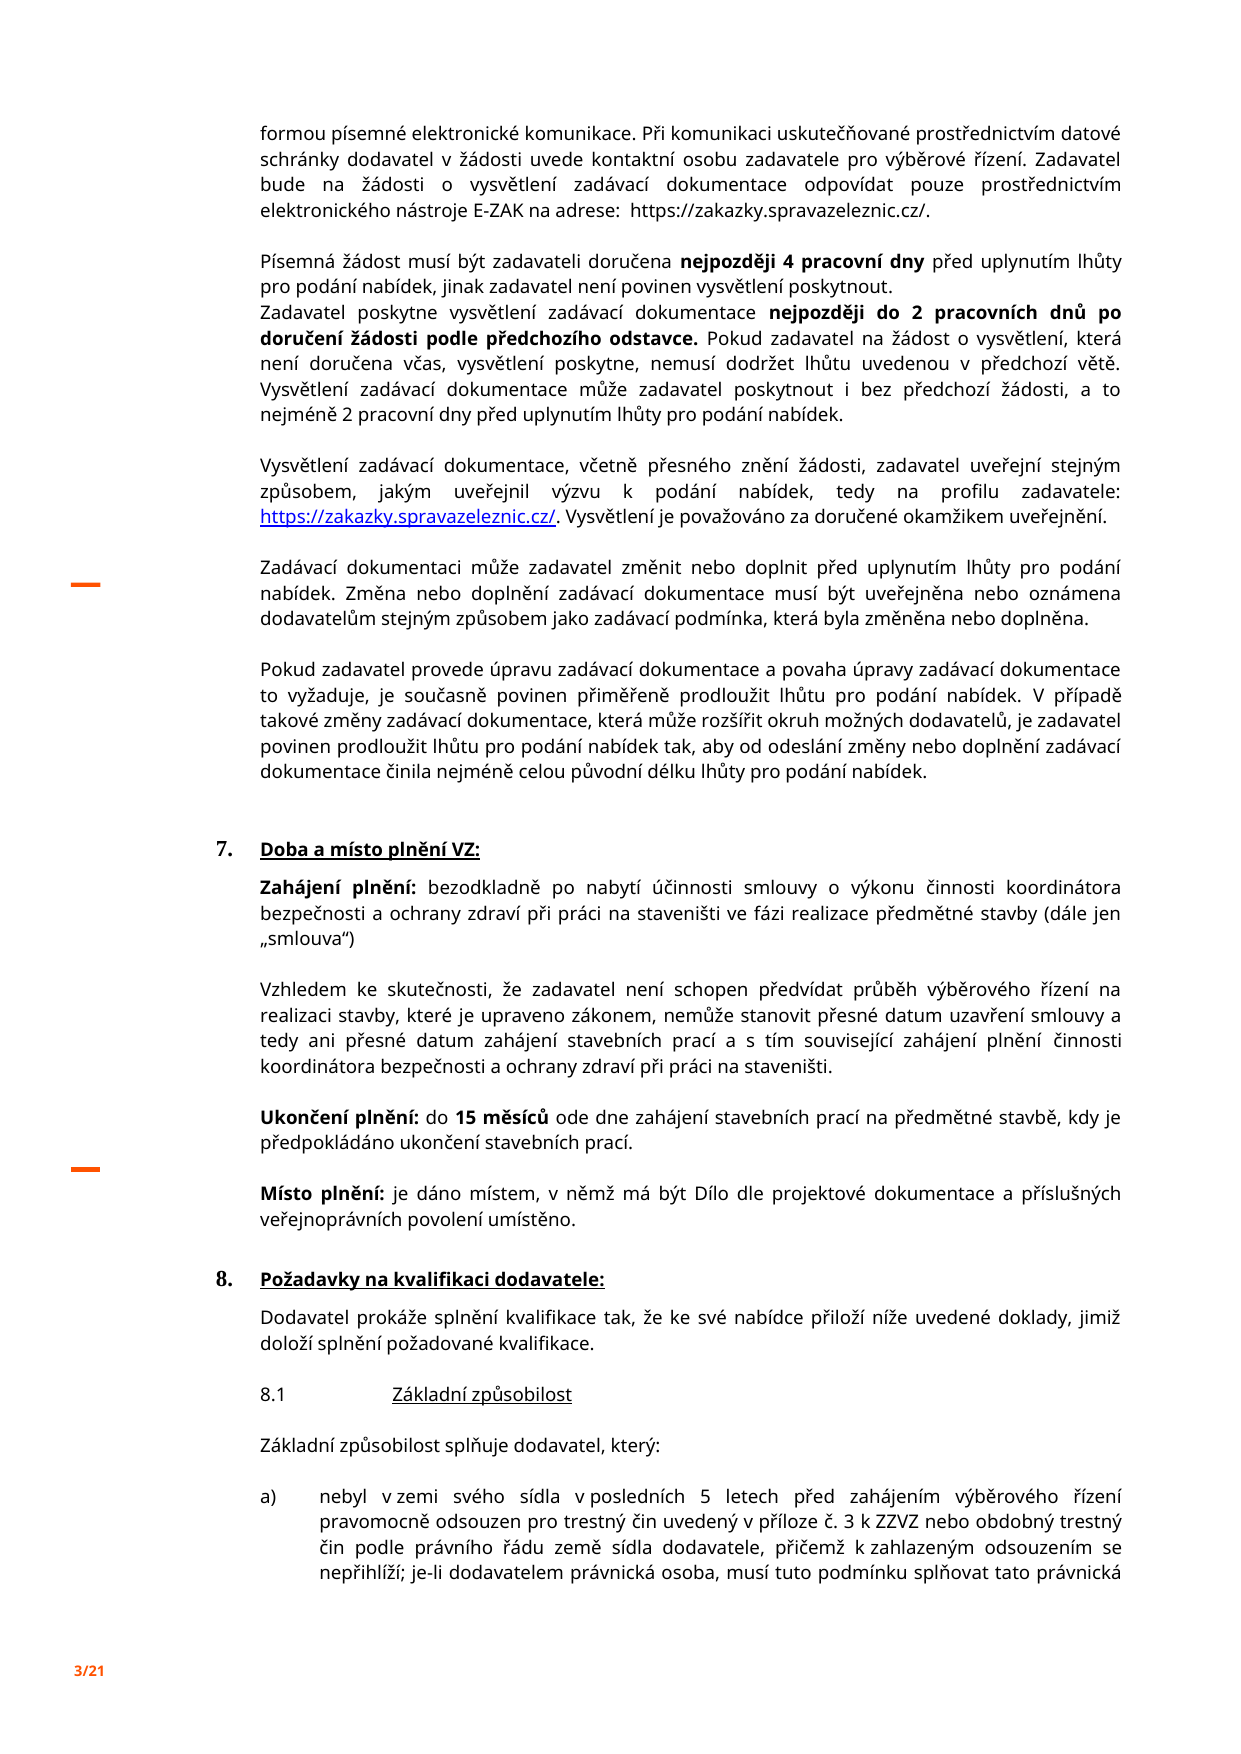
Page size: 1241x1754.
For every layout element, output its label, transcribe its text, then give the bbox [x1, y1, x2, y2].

text Zadávací dokumentaci může zadavatel změnit nebo doplnit před uplynutím lhůty pro podání nabídek. Změna nebo doplnění zadávací dokumentace musí být uveřejněna nebo oznámena dodavatelům stejným způsobem jako zadávací podmínka, která byla změněna nebo doplněna. [260, 554, 1122, 631]
text Písemná žádost musí být zadavateli doručena nejpozději 4 pracovní dny před uplynutím lhůty pro podání nabídek, jinak zadavatel není povinen vysvětlení poskytnout. [260, 248, 1122, 299]
list Požadavky na kvalifikaci dodavatele: [216, 1265, 1122, 1292]
text Místo plnění: je dáno místem, v němž má být Dílo dle projektové dokumentace a příslušných veřejnoprávních povolení umístěno. [260, 1181, 1122, 1232]
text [260, 1483, 1122, 1585]
text Základní způsobilost splňuje dodavatel, který: [216, 1432, 1122, 1457]
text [260, 121, 1122, 223]
text Zahájení plnění: bezodkladně po nabytí účinnosti smlouvy o výkonu činnosti koordinátora bezpečnosti a ochrany zdraví při práci na staveništi ve fázi realizace předmětné stavby (dále jen „smlouva“) [260, 874, 1122, 951]
text Zadavatel poskytne vysvětlení zadávací dokumentace nejpozději do 2 pracovních dnů po doručení žádosti podle předchozího odstavce. Pokud zadavatel na žádost o vysvětlení, která není doručena včas, vysvětlení poskytne, nemusí dodržet lhůtu uvedenou v předchozí větě. Vysvětlení zadávací dokumentace může zadavatel poskytnout i bez předchozí žádosti, a to nejméně 2 pracovní dny před uplynutím lhůty pro podání nabídek. [260, 299, 1122, 427]
text Ukončení plnění: do 15 měsíců ode dne zahájení stavebních prací na předmětné stavbě, kdy je předpokládáno ukončení stavebních prací. [260, 1104, 1122, 1155]
text Vzhledem ke skutečnosti, že zadavatel není schopen předvídat průběh výběrového řízení na realizaci stavby, které je upraveno zákonem, nemůže stanovit přesné datum uzavření smlouvy a tedy ani přesné datum zahájení stavebních prací a s tím související zahájení plnění činnosti koordinátora bezpečnosti a ochrany zdraví při práci na staveništi. [260, 977, 1122, 1079]
text Dodavatel prokáže splnění kvalifikace tak, že ke své nabídce přiloží níže uvedené doklady, jimiž doloží splnění požadované kvalifikace. [260, 1304, 1122, 1355]
text Vysvětlení zadávací dokumentace, včetně přesného znění žádosti, zadavatel uveřejní stejným způsobem, jakým uveřejnil výzvu k podání nabídek, tedy na profilu zadavatele: https://zakazky.spravazeleznic.cz/. Vysvětlení je považováno za doručené okamžikem uveřejnění. [260, 452, 1122, 529]
list Doba a místo plnění VZ: [216, 835, 1122, 862]
text Pokud zadavatel provede úpravu zadávací dokumentace a povaha úpravy zadávací dokumentace to vyžaduje, je současně povinen přiměřeně prodloužit lhůtu pro podání nabídek. V případě takové změny zadávací dokumentace, která může rozšířit okruh možných dodavatelů, je zadavatel povinen prodloužit lhůtu pro podání nabídek tak, aby od odeslání změny nebo doplnění zadávací dokumentace činila nejméně celou původní délku lhůty pro podání nabídek. [260, 657, 1122, 784]
list Základní způsobilost [260, 1381, 1122, 1406]
